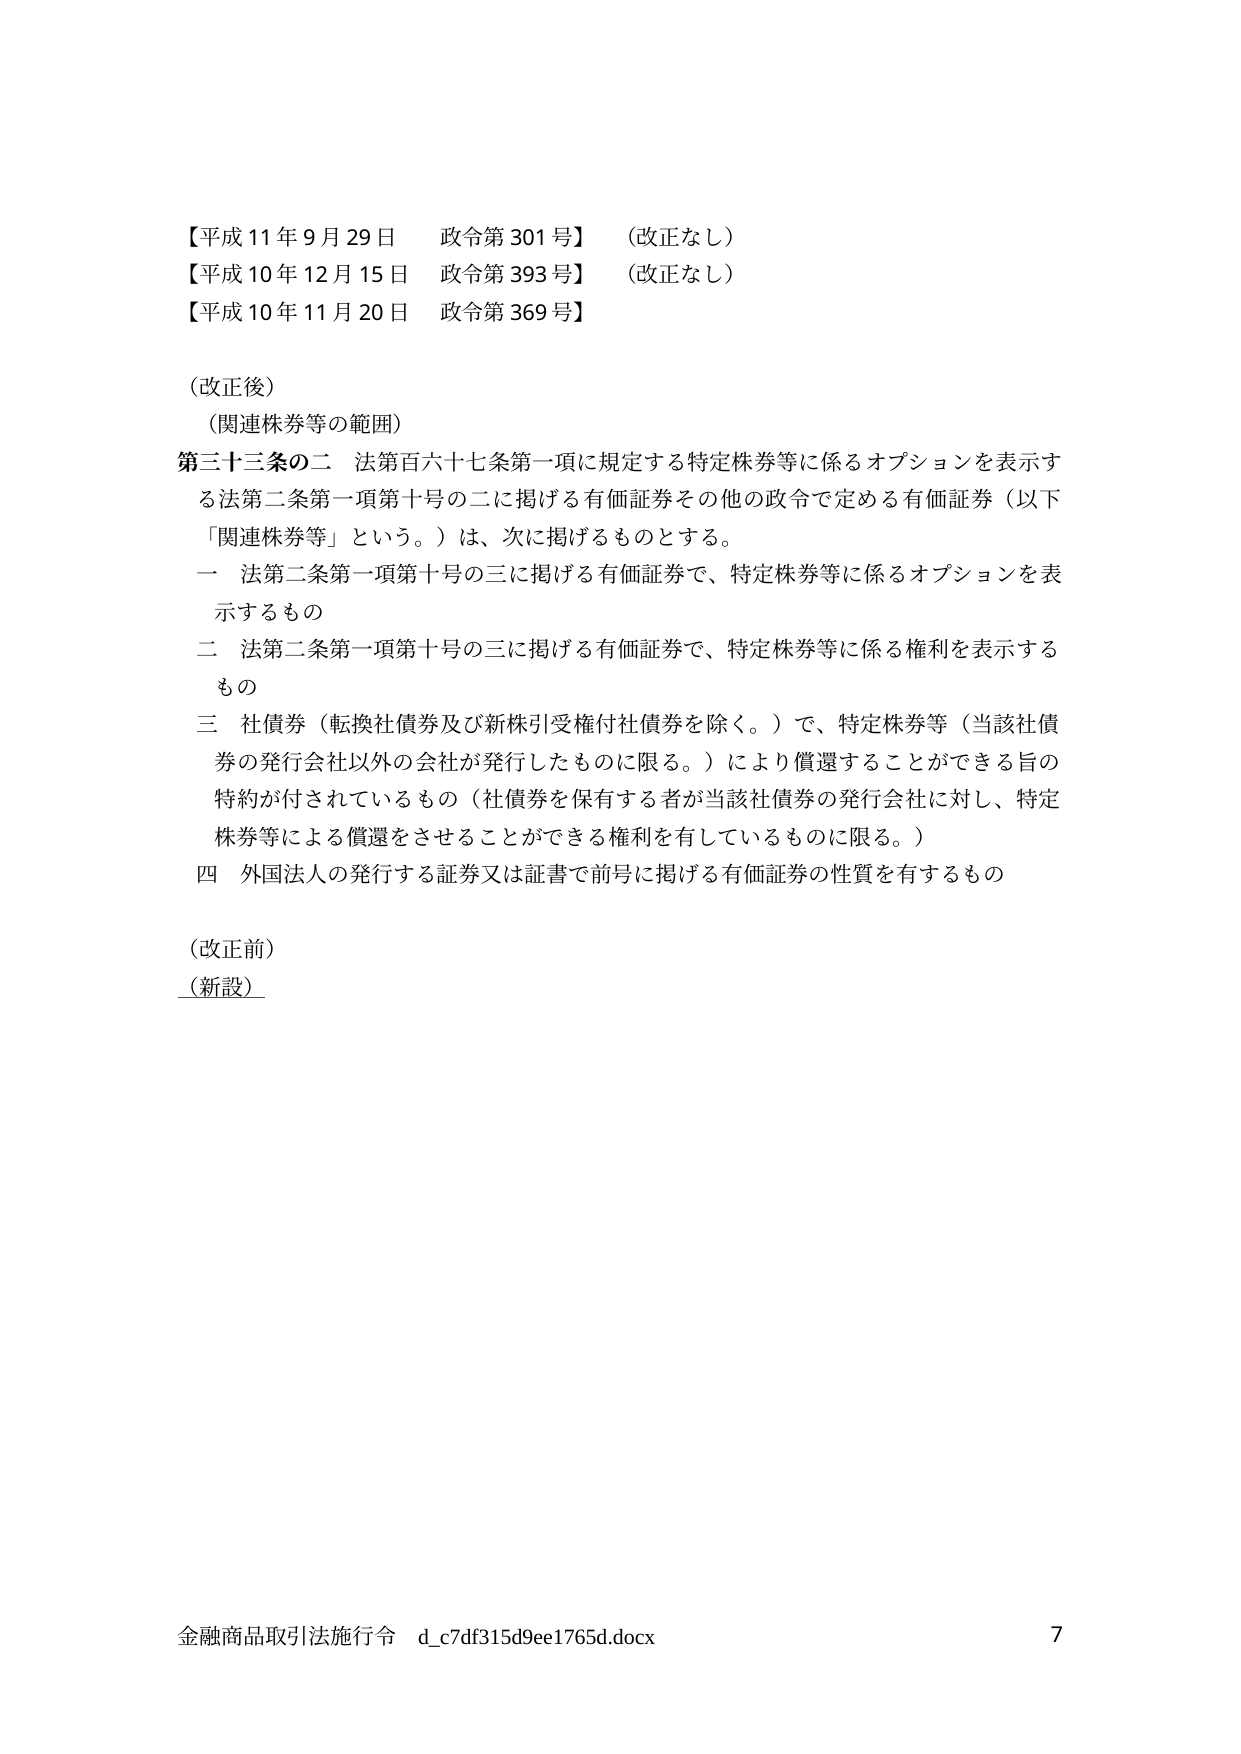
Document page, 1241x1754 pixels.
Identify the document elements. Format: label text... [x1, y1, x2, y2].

text 二 法第二条第一項第十号の三に掲げる有価証券で、特定株券等に係る権利を表示するもの [196, 629, 1063, 704]
text 【平成10年11月20日 政令第369号】 [177, 292, 1063, 329]
text （関連株券等の範囲） [196, 404, 1063, 442]
text （新設） [177, 967, 1063, 1004]
text 【平成11年9月29日 政令第301号】 （改正なし） [177, 217, 1063, 254]
text （改正後） [177, 367, 1063, 404]
text 三 社債券（転換社債券及び新株引受権付社債券を除く。）で、特定株券等（当該社債券の発行会社以外の会社が発行したものに限る。）により償還することができる旨の特約が付されているもの（社債券を保有する者が当該社債券の発行会社に対し、特定株券等による償還をさせることができる権利を有しているものに限る。） [196, 704, 1063, 854]
text 四 外国法人の発行する証券又は証書で前号に掲げる有価証券の性質を有するもの [196, 854, 1063, 892]
text 【平成10年12月15日 政令第393号】 （改正なし） [177, 254, 1063, 292]
text 第三十三条の二 法第百六十七条第一項に規定する特定株券等に係るオプションを表示する法第二条第一項第十号の二に掲げる有価証券その他の政令で定める有価証券（以下「関連株券等」という。）は、次に掲げるものとする。 [177, 442, 1063, 554]
text 一 法第二条第一項第十号の三に掲げる有価証券で、特定株券等に係るオプションを表示するもの [196, 554, 1063, 629]
text （改正前） [177, 929, 1063, 967]
